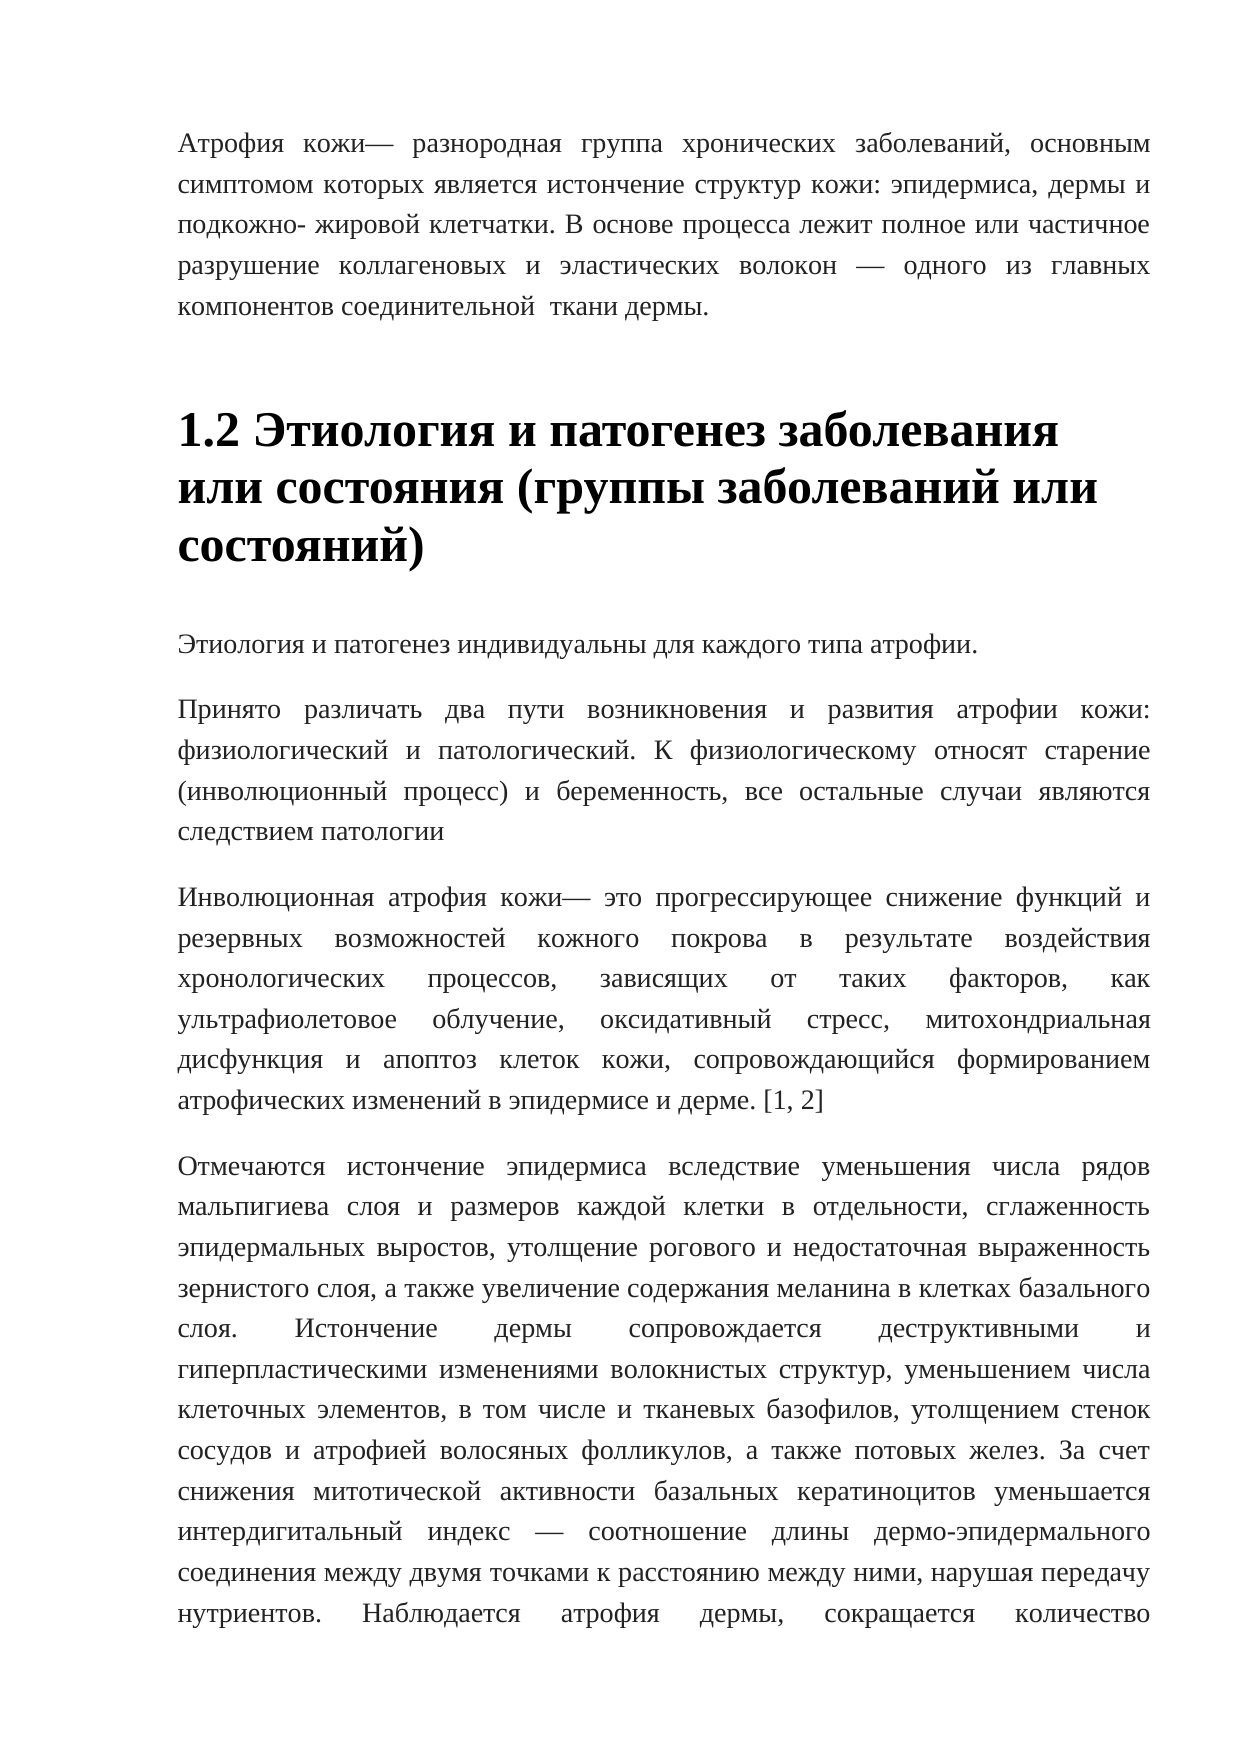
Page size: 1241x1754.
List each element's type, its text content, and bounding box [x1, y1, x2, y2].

text Атрофия кожи— разнородная гpyппa хронических заболеваний, основным симптомом которых является истончение структур кожи: эпидермиса, дермы и подкожно- жировой клетчатки. В основе процесса лежит полное или частичное разрушение коллагеновых и эластических волокон — одного из главных компонентов соединительной ткани дермы. [177, 118, 1152, 321]
text 1.2 Этиология и патогенез заболевания или состояния (группы заболеваний или состояний) [177, 399, 1152, 572]
text Принято различать два пути возникновения и развития атрофии кожи: физиологический и патологический. К физиологическому относят старение (инволюционный процесс) и беременность, все остальные случаи являются следствием патологии [177, 684, 1152, 847]
text Инволюционная атрофия кожи— это прогрессирующее снижение функций и резервных возможностей кожного покрова в результате воздействия хронологических процессов, зависящих от таких факторов, как ультрафиолетовое облучение, оксидативный стресс, митохондриальная дисфункция и апоптоз клеток кожи, сопровождающийся формированием атрофических изменений в эпидермисе и дерме. [1, 2] [177, 872, 1152, 1116]
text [177, 1141, 1152, 1628]
text Этиология и патогенез индивидуальны для каждого типа атрофии. [177, 619, 1152, 659]
